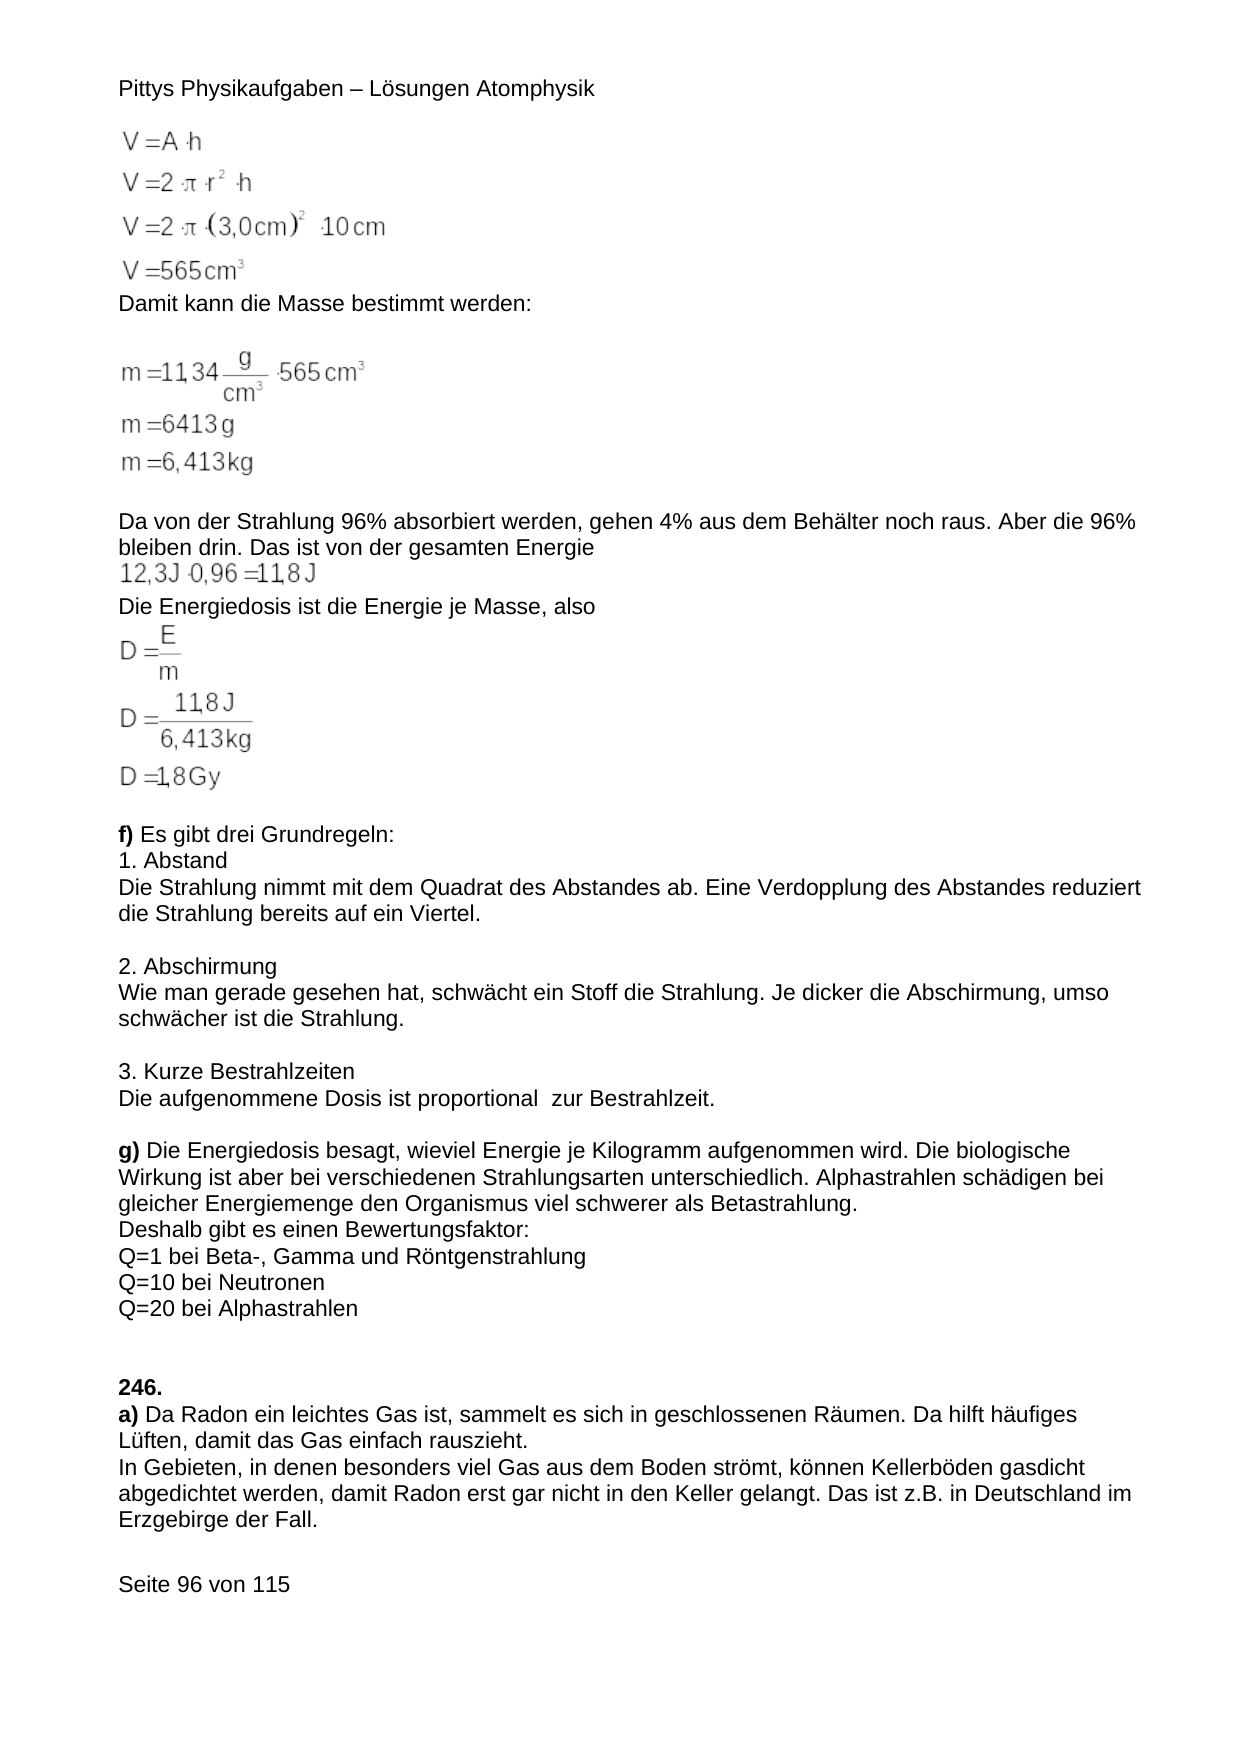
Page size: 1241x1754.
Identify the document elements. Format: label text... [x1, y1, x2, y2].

text Wie man gerade gesehen hat, schwächt ein Stoff die Strahlung. Je dicker die Abschirmung, umso schwächer ist die Strahlung. [118, 979, 1152, 1032]
text Die Energiedosis ist die Energie je Masse, also [118, 593, 1152, 619]
text Deshalb gibt es einen Bewertungsfaktor: [118, 1216, 1152, 1243]
text Die Strahlung nimmt mit dem Quadrat des Abstandes ab. Eine Verdopplung des Abstandes reduziert die Strahlung bereits auf ein Viertel. [118, 874, 1152, 926]
text Die aufgenommene Dosis ist proportional zur Bestrahlzeit. [118, 1084, 1152, 1111]
text Q=10 bei Neutronen [118, 1269, 1152, 1295]
text g) Die Energiedosis besagt, wieviel Energie je Kilogramm aufgenommen wird. Die biologische Wirkung ist aber bei verschiedenen Strahlungsarten unterschiedlich. Alphastrahlen schädigen bei gleicher Energiemenge den Organismus viel schwerer als Betastrahlung. [118, 1137, 1152, 1216]
text 2. Abschirmung [118, 953, 1152, 979]
text a) Da Radon ein leichtes Gas ist, sammelt es sich in geschlossenen Räumen. Da hilft häufiges Lüften, damit das Gas einfach rauszieht. [118, 1401, 1152, 1453]
text Da von der Strahlung 96% absorbiert werden, gehen 4% aus dem Behälter noch raus. Aber die 96% bleiben drin. Das ist von der gesamten Energie [118, 508, 1152, 561]
text 1. Abstand [118, 847, 1152, 874]
text Q=20 bei Alphastrahlen [118, 1295, 1152, 1322]
text f) Es gibt drei Grundregeln: [118, 821, 1152, 847]
text 3. Kurze Bestrahlzeiten [118, 1058, 1152, 1084]
text Q=1 bei Beta-, Gamma und Röntgenstrahlung [118, 1243, 1152, 1269]
text In Gebieten, in denen besonders viel Gas aus dem Boden strömt, können Kellerböden gasdicht abgedichtet werden, damit Radon erst gar nicht in den Keller gelangt. Das ist z.B. in Deutschland im Erzgebirge der Fall. [118, 1453, 1152, 1532]
text 246. [118, 1374, 1152, 1401]
text Damit kann die Masse bestimmt werden: [118, 290, 1152, 317]
